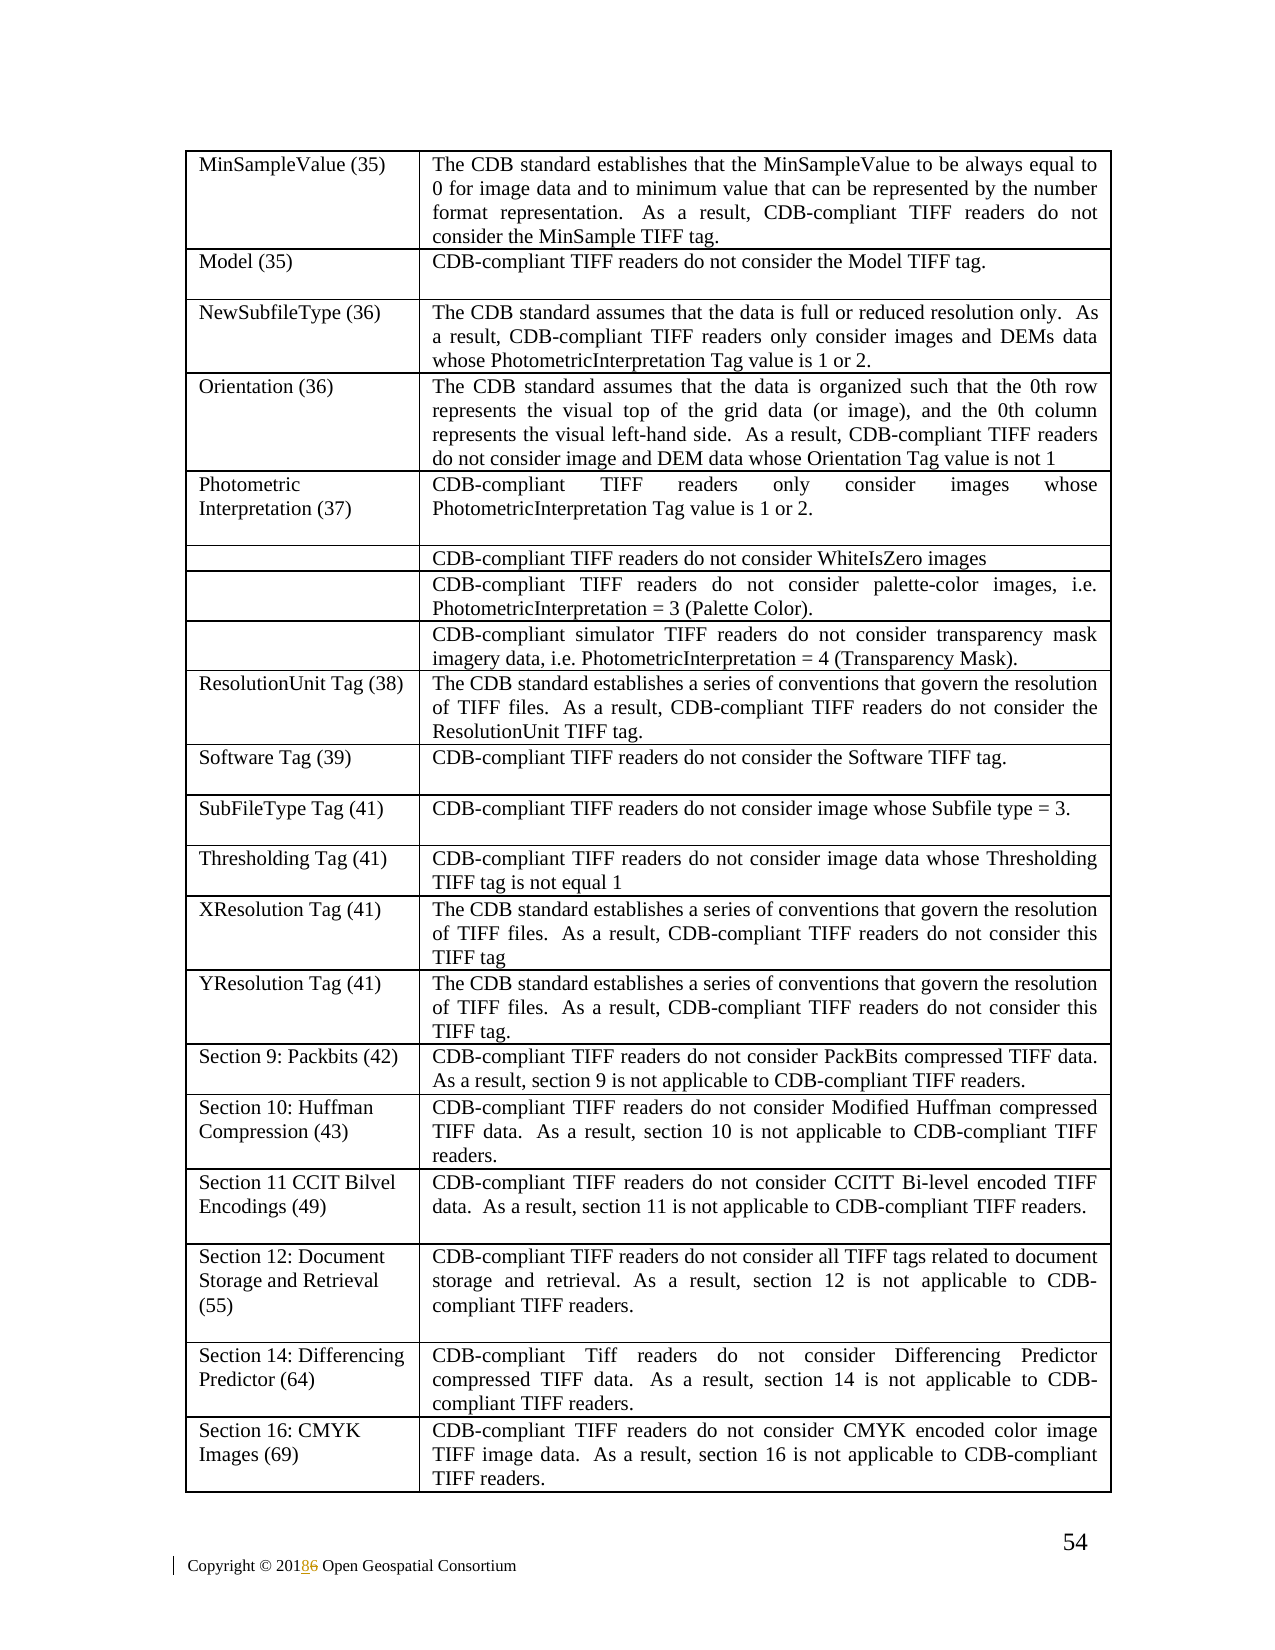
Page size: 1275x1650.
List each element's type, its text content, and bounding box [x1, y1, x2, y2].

table_cell The CDB standard establishes a series of conventions that govern the resolution of TIFF files. As a result, CDB-compliant TIFF readers do not consider this TIFF tag. [420, 971, 1110, 1043]
table_cell CDB-compliant TIFF readers do not consider PackBits compressed TIFF data. As a result, section 9 is not applicable to CDB-compliant TIFF readers. [420, 1045, 1110, 1093]
table_cell CDB-compliant TIFF readers only consider images whose PhotometricInterpretation Tag value is 1 or 2. [420, 472, 1110, 545]
table_cell The CDB standard assumes that the data is full or reduced resolution only. As a result, CDB-compliant TIFF readers only consider images and DEMs data whose PhotometricInterpretation Tag value is 1 or 2. [420, 300, 1110, 372]
table_cell The CDB standard establishes that the MinSampleValue to be always equal to 0 for image data and to minimum value that can be represented by the number format representation. As a result, CDB-compliant TIFF readers do not consider the MinSample TIFF tag. [420, 152, 1110, 248]
table_cell Section 9: Packbits (42) [187, 1045, 419, 1093]
table_cell CDB-compliant TIFF readers do not consider all TIFF tags related to document storage and retrieval. As a result, section 12 is not applicable to CDB-compliant TIFF readers. [420, 1245, 1110, 1342]
table_cell CDB-compliant TIFF readers do not consider image whose Subfile type = 3. [420, 796, 1110, 845]
table_cell CDB-compliant TIFF readers do not consider Modified Huffman compressed TIFF data. As a result, section 10 is not applicable to CDB-compliant TIFF readers. [420, 1095, 1110, 1168]
table_cell CDB-compliant TIFF readers do not consider the Software TIFF tag. [420, 745, 1110, 794]
table_cell Model (35) [187, 250, 419, 298]
table_cell CDB-compliant simulator TIFF readers do not consider transparency mask imagery data, i.e. PhotometricInterpretation = 4 (Transparency Mask). [420, 622, 1110, 670]
table_cell XResolution Tag (41) [187, 897, 419, 969]
table_cell CDB-compliant TIFF readers do not consider the Model TIFF tag. [420, 250, 1110, 298]
table_cell Section 16: CMYK Images (69) [187, 1418, 419, 1491]
table_cell ResolutionUnit Tag (38) [187, 671, 419, 743]
table_cell Photometric Interpretation (37) [187, 472, 419, 545]
table_cell Software Tag (39) [187, 745, 419, 794]
table_cell Section 10: Huffman Compression (43) [187, 1095, 419, 1168]
table_cell The CDB standard assumes that the data is organized such that the 0th row represents the visual top of the grid data (or image), and the 0th column represents the visual left-hand side. As a result, CDB-compliant TIFF readers do not consider image and DEM data whose Orientation Tag value is not 1 [420, 374, 1110, 470]
table_cell CDB-compliant TIFF readers do not consider CCITT Bi-level encoded TIFF data. As a result, section 11 is not applicable to CDB-compliant TIFF readers. [420, 1170, 1110, 1243]
table_cell CDB-compliant TIFF readers do not consider WhiteIsZero images [420, 546, 1110, 570]
table_cell Section 14: Differencing Predictor (64) [187, 1343, 419, 1416]
table_cell Section 12: Document Storage and Retrieval (55) [187, 1245, 419, 1342]
table_cell [187, 572, 419, 620]
table_cell The CDB standard establishes a series of conventions that govern the resolution of TIFF files. As a result, CDB-compliant TIFF readers do not consider the ResolutionUnit TIFF tag. [420, 671, 1110, 743]
table_cell Section 11 CCIT Bilvel Encodings (49) [187, 1170, 419, 1243]
table_cell CDB-compliant TIFF readers do not consider palette-color images, i.e. PhotometricInterpretation = 3 (Palette Color). [420, 572, 1110, 620]
table_cell The CDB standard establishes a series of conventions that govern the resolution of TIFF files. As a result, CDB-compliant TIFF readers do not consider this TIFF tag [420, 897, 1110, 969]
table_cell CDB-compliant TIFF readers do not consider CMYK encoded color image TIFF image data. As a result, section 16 is not applicable to CDB-compliant TIFF readers. [420, 1418, 1110, 1491]
table_cell [187, 622, 419, 670]
table_cell Thresholding Tag (41) [187, 846, 419, 895]
table_cell MinSampleValue (35) [187, 152, 419, 248]
table_cell SubFileType Tag (41) [187, 796, 419, 845]
table_cell YResolution Tag (41) [187, 971, 419, 1043]
table_cell CDB-compliant TIFF readers do not consider image data whose Thresholding TIFF tag is not equal 1 [420, 846, 1110, 895]
table_cell [187, 546, 419, 570]
table_cell NewSubfileType (36) [187, 300, 419, 372]
table_cell Orientation (36) [187, 374, 419, 470]
table_cell CDB-compliant Tiff readers do not consider Differencing Predictor compressed TIFF data. As a result, section 14 is not applicable to CDB-compliant TIFF readers. [420, 1343, 1110, 1416]
